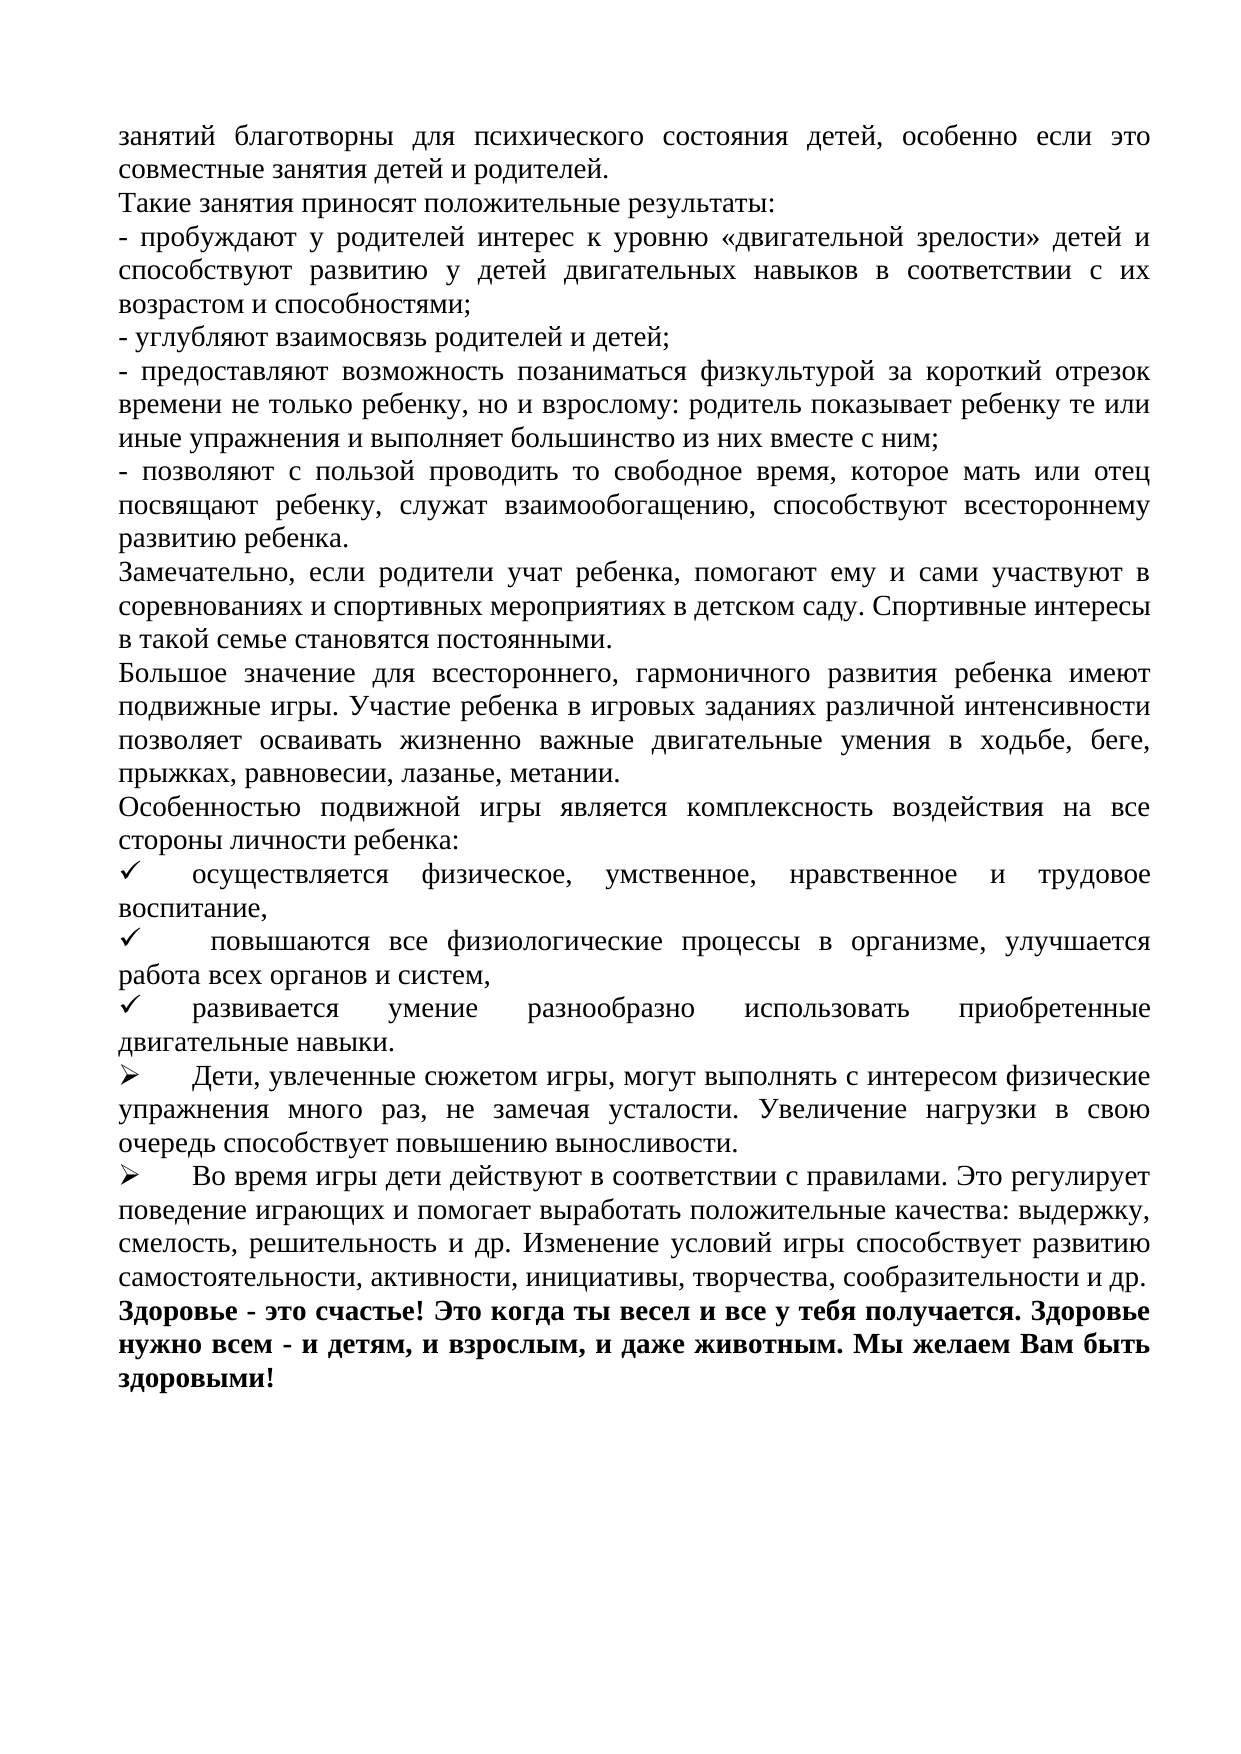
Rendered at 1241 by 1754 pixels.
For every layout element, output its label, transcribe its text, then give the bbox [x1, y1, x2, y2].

text Замечательно, если родители учат ребенка, помогают ему и сами участвуют в соревнованиях и спортивных мероприятиях в детском саду. Спортивные интересы в такой семье становятся постоянными. [118, 554, 1152, 655]
list повышаются все физиологические процессы в организме, улучшается работа всех органов и систем, [118, 923, 1152, 990]
list Во время игры дети действуют в соответствии с правилами. Это регулирует поведение играющих и помогает выработать положительные качества: выдержку, смелость, решительность и др. Изменение условий игры способствует развитию самостоятельности, активности, инициативы, творчества, сообразительности и др. [118, 1158, 1152, 1293]
text Особенностью подвижной игры является комплексность воздействия на все стороны личности ребенка: [118, 789, 1152, 856]
list развивается умение разнообразно использовать приобретенные двигательные навыки. [118, 990, 1152, 1058]
text - предоставляют возможность позаниматься физкультурой за короткий отрезок времени не только ребенку, но и взрослому: родитель показывает ребенку те или иные упражнения и выполняет большинство из них вместе с ним; [118, 353, 1152, 453]
text Здоровье - это счастье! Это когда ты весел и все у тебя получается. Здоровье нужно всем - и детям, и взрослым, и даже животным. Мы желаем Вам быть здоровыми! [118, 1293, 1152, 1393]
list Дети, увлеченные сюжетом игры, могут выполнять с интересом физические упражнения много раз, не замечая усталости. Увеличение нагрузки в свою очередь способствует повышению выносливости. [118, 1058, 1152, 1158]
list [118, 118, 1152, 185]
list осуществляется физическое, умственное, нравственное и трудовое воспитание, [118, 856, 1152, 923]
text Такие занятия приносят положительные результаты: [118, 185, 1152, 219]
text Большое значение для всестороннего, гармоничного развития ребенка имеют подвижные игры. Участие ребенка в игровых заданиях различной интенсивности позволяет осваивать жизненно важные двигательные умения в ходьбе, беге, прыжках, равновесии, лазанье, метании. [118, 655, 1152, 789]
text - позволяют с пользой проводить то свободное время, которое мать или отец посвящают ребенку, служат взаимообогащению, способствуют всестороннему развитию ребенка. [118, 453, 1152, 554]
text - пробуждают у родителей интерес к уровню «двигательной зрелости» детей и способствуют развитию у детей двигательных навыков в соответствии с их возрастом и способностями; [118, 219, 1152, 319]
text - углубляют взаимосвязь родителей и детей; [118, 319, 1152, 353]
